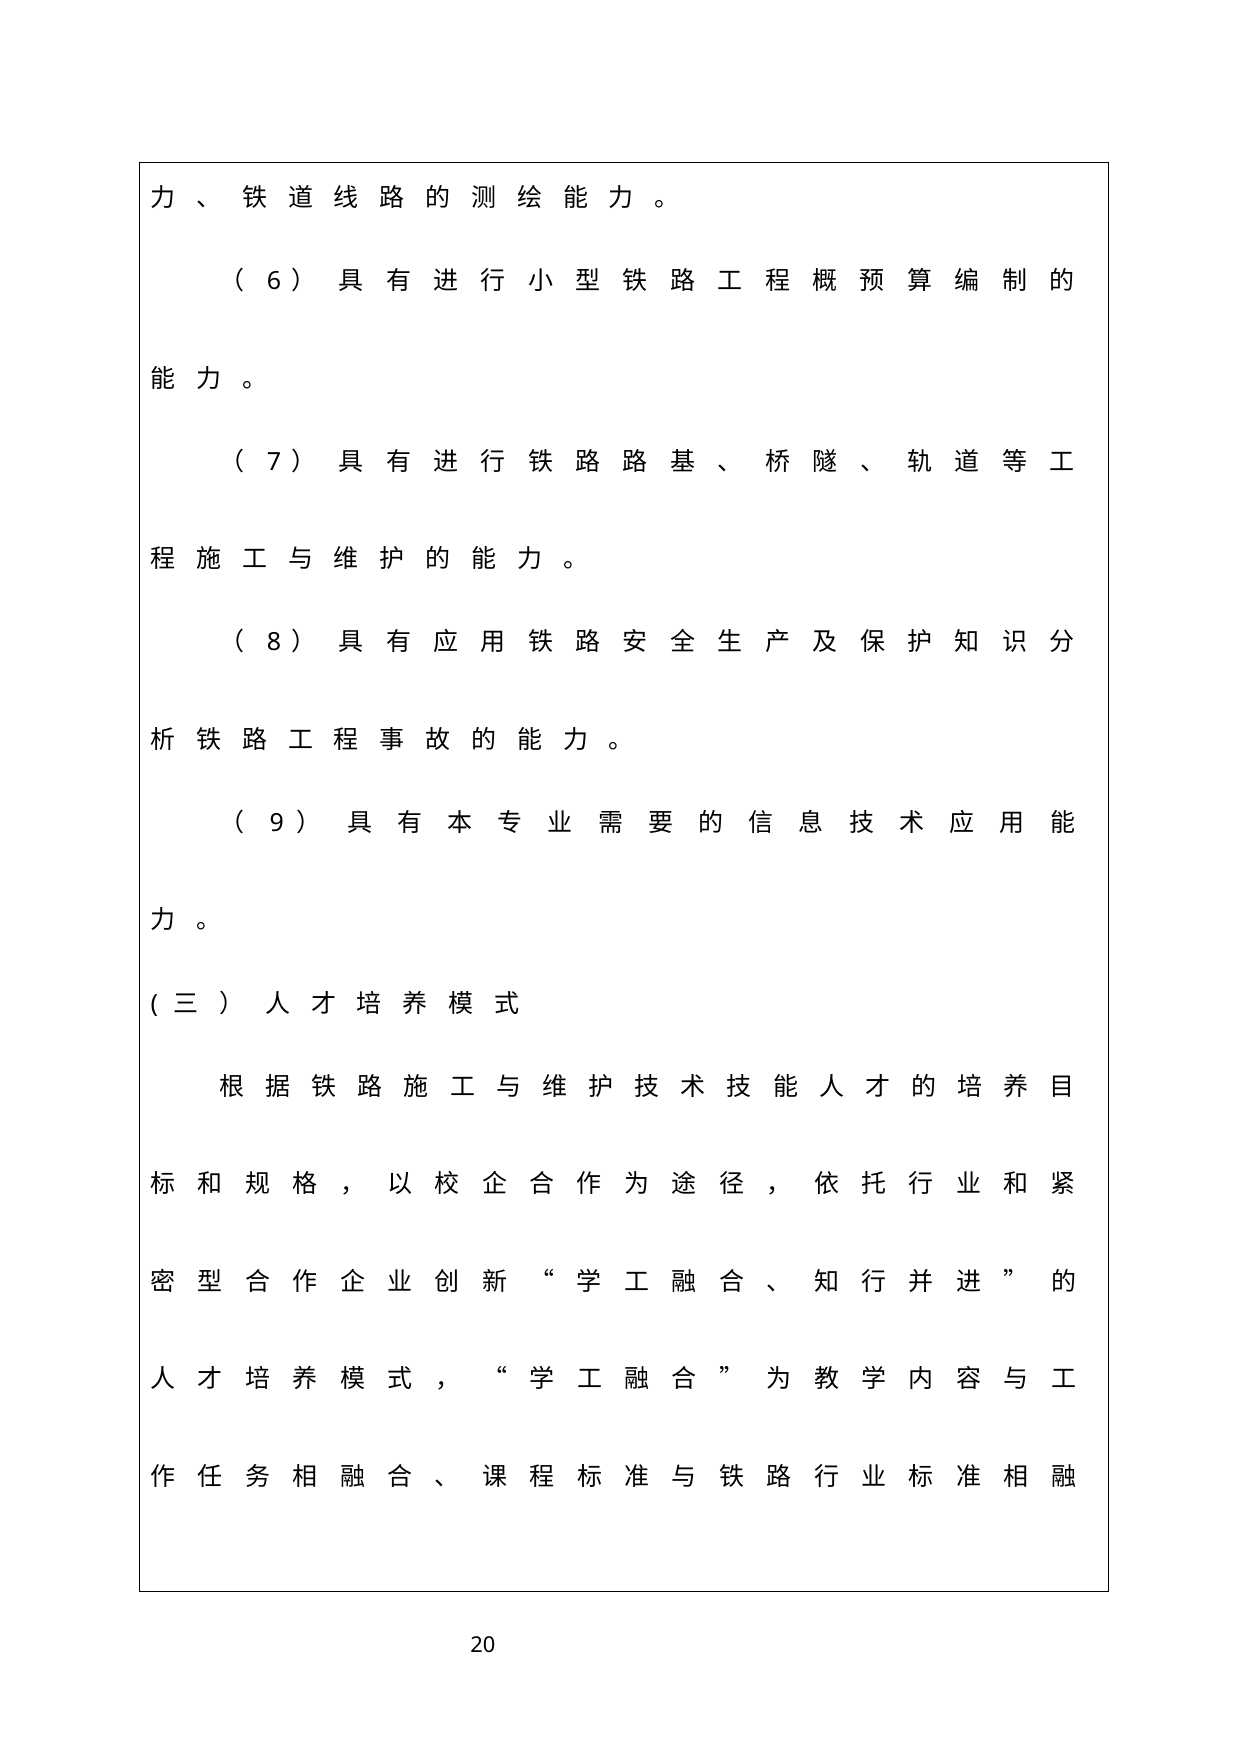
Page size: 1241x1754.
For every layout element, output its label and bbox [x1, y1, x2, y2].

table_header [140, 163, 1108, 1591]
